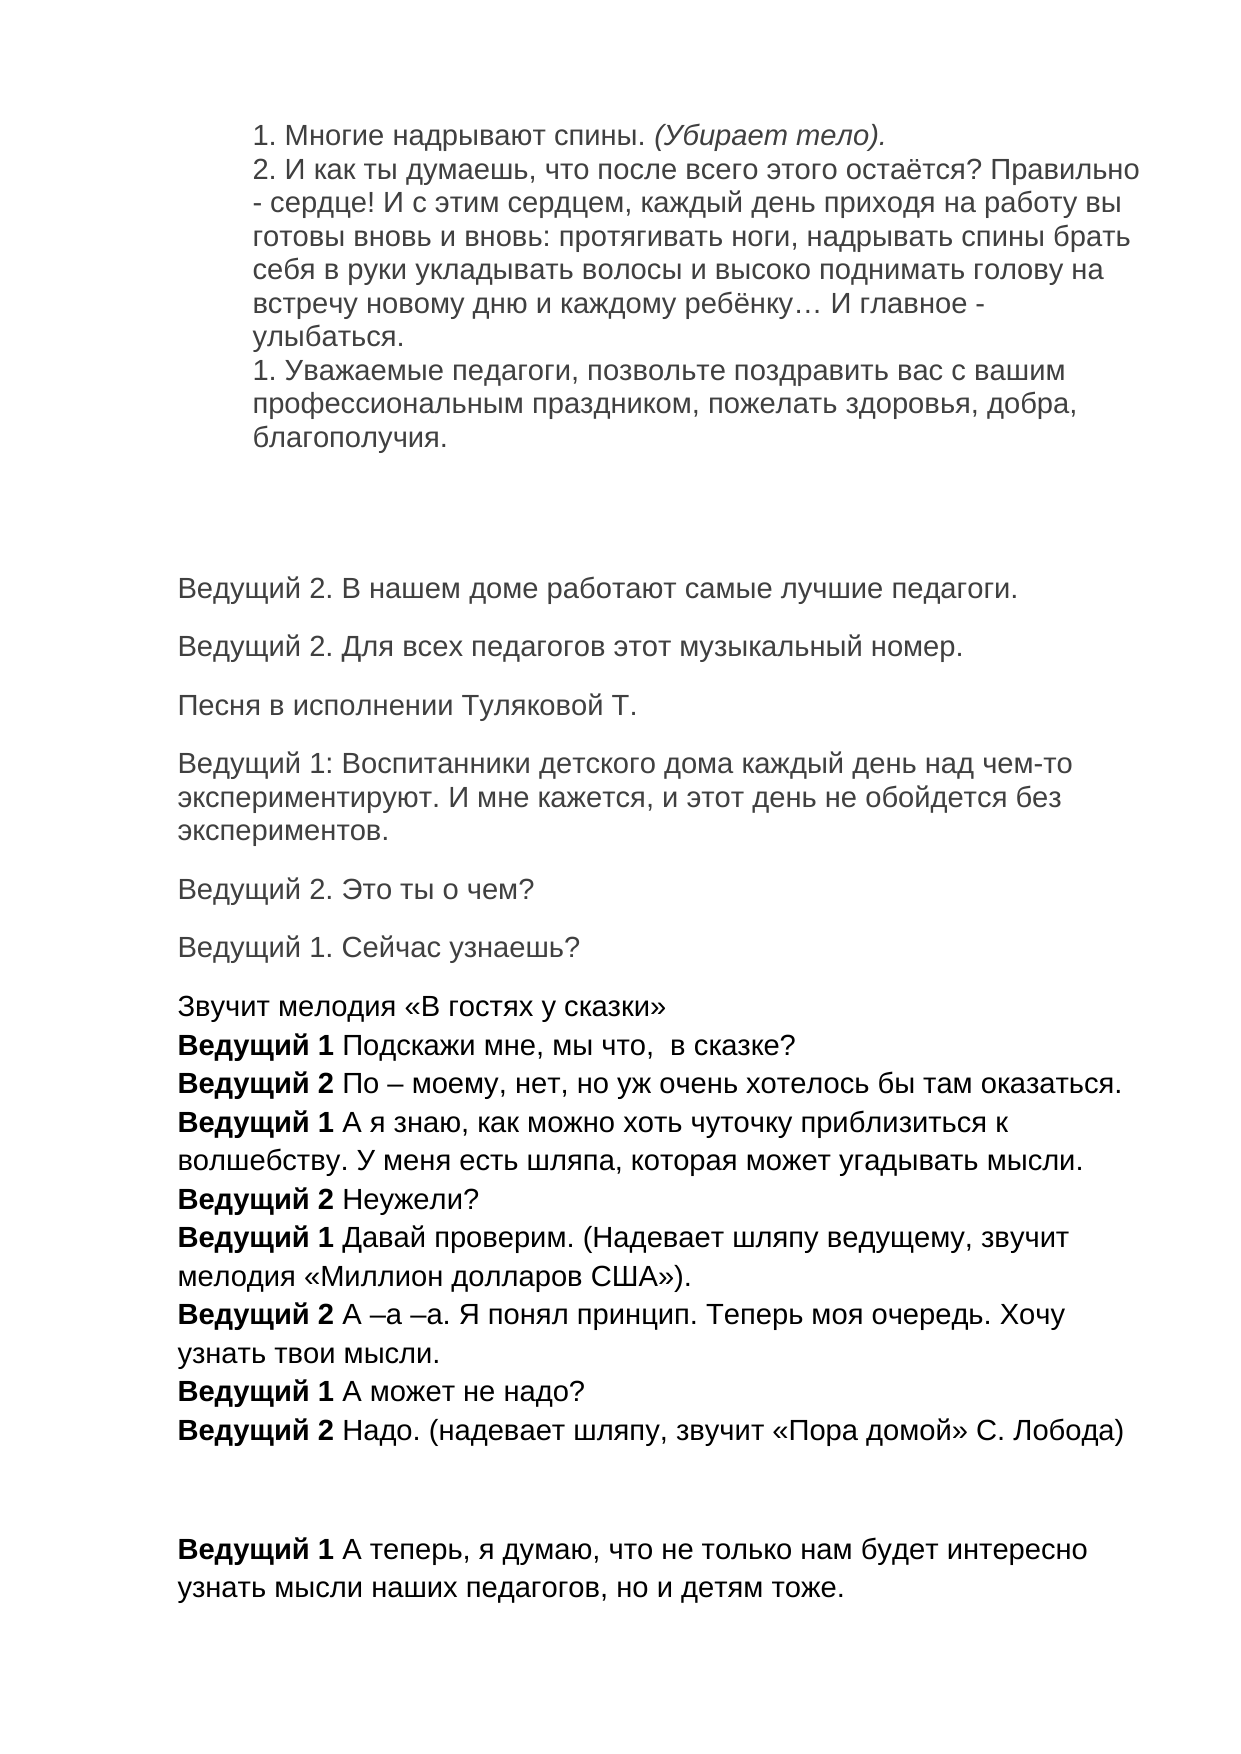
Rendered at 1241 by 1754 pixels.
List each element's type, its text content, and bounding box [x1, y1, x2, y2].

text Песня в исполнении Туляковой Т. [177, 688, 1152, 721]
text Звучит мелодия «В гостях у сказки» Ведущий 1 Подскажи мне, мы что, в сказке? Ведущий 2 По – моему, нет, но уж очень хотелось бы там оказаться. Ведущий 1 А я знаю, как можно хоть чуточку приблизиться к волшебству. У меня есть шляпа, которая может угадывать мысли. Ведущий 2 Неужели? Ведущий 1 Давай проверим. (Надевает шляпу ведущему, звучит мелодия «Миллион долларов США»). Ведущий 2 А –а –а. Я понял принцип. Теперь моя очередь. Хочу узнать твои мысли. Ведущий 1 А может не надо? Ведущий 2 Надо. (надевает шляпу, звучит «Пора домой» С. Лобода) [177, 989, 1152, 1446]
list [215, 118, 1152, 453]
text Ведущий 2. Для всех педагогов этот музыкальный номер. [177, 629, 1152, 663]
text Ведущий 1. Сейчас узнаешь? [177, 930, 1152, 964]
text Ведущий 2. Это ты о чем? [177, 872, 1152, 905]
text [177, 1532, 1152, 1604]
text Ведущий 2. В нашем доме работают самые лучшие педагоги. [177, 571, 1152, 604]
text Ведущий 1: Воспитанники детского дома каждый день над чем-то экспериментируют. И мне кажется, и этот день не обойдется без экспериментов. [177, 746, 1152, 847]
